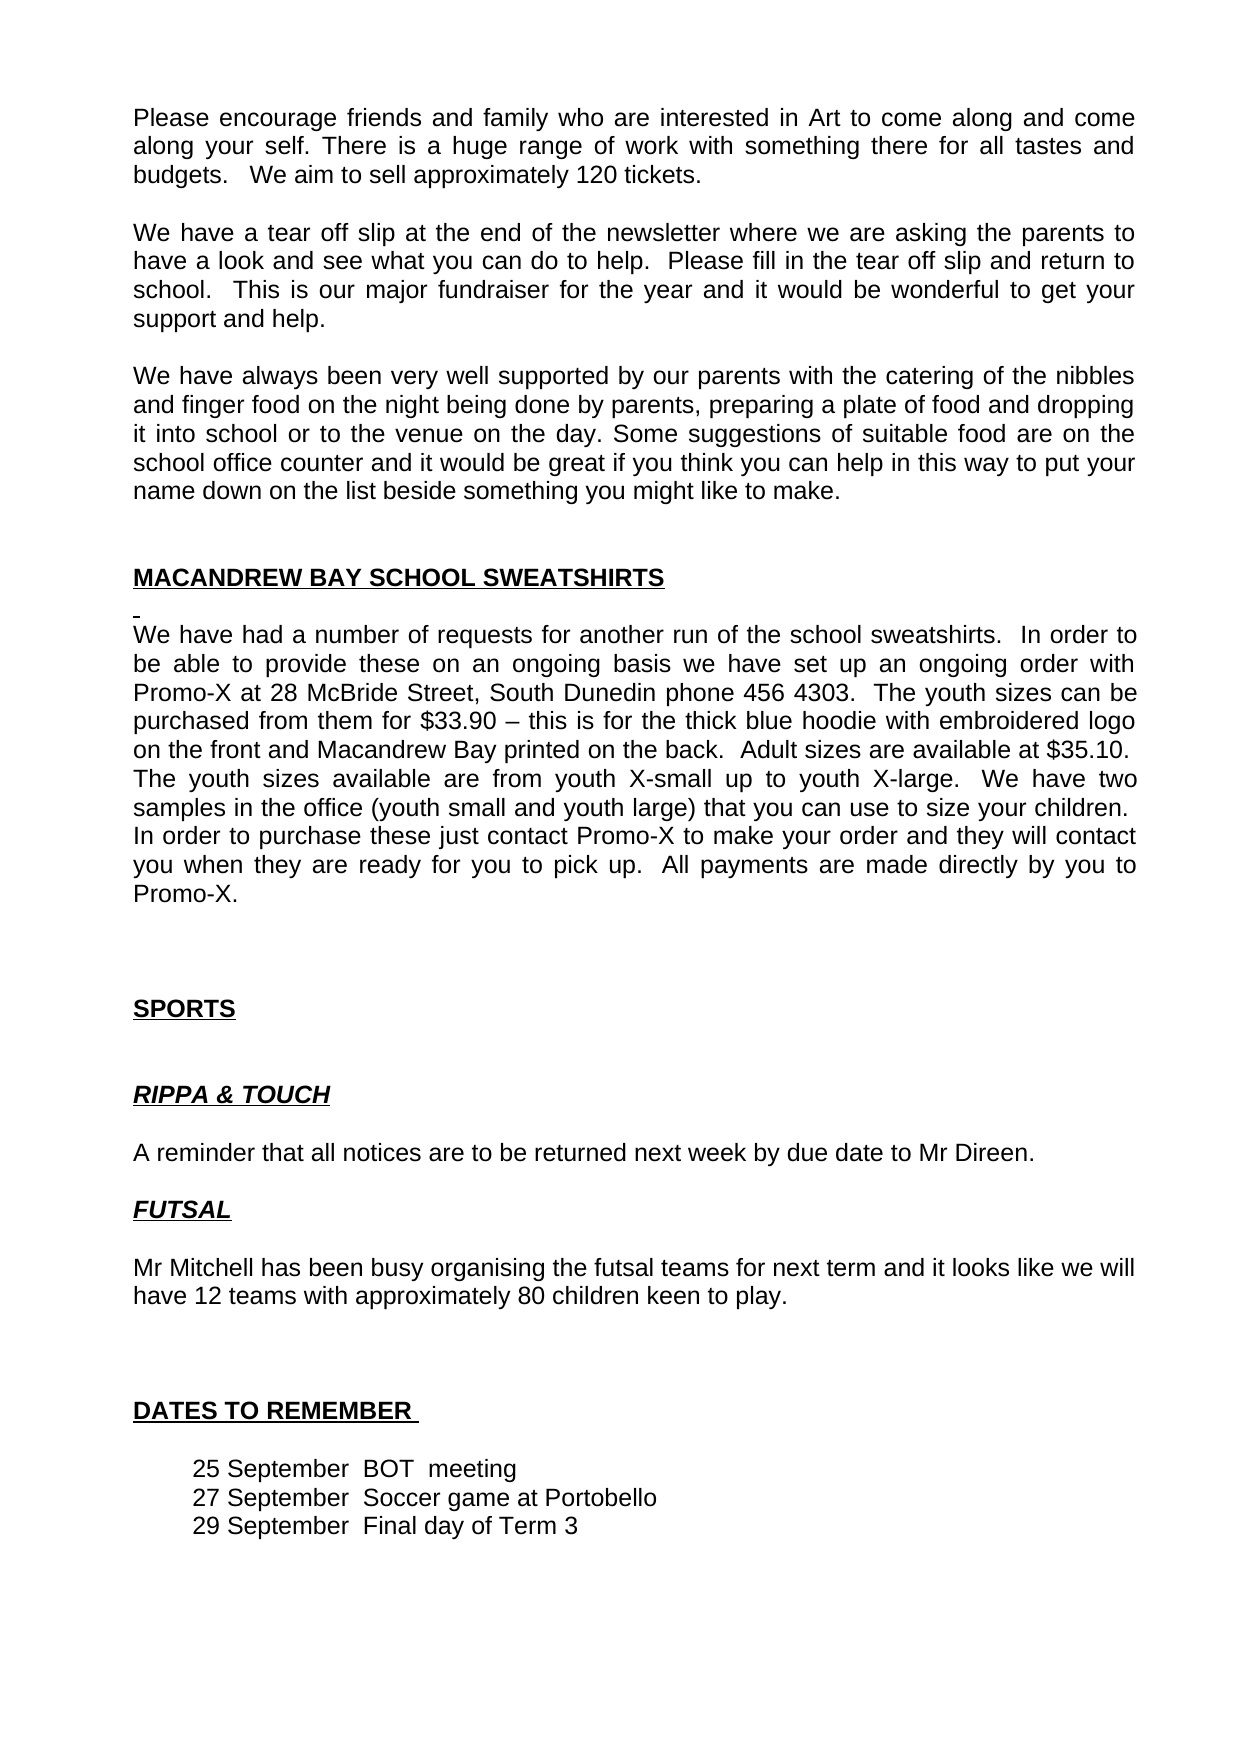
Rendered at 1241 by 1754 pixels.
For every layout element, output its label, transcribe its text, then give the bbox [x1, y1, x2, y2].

text FUTSAL [133, 1195, 1138, 1224]
text 25 September BOT meeting [133, 1454, 1138, 1482]
text We have a tear off slip at the end of the newsletter where we are asking the parents to have a look and see what you can do to help. Please fill in the tear off slip and return to school. This is our major fundraiser for the year and it would be wonderful to get your support and help. [133, 217, 1138, 332]
text 27 September Soccer game at Portobello [133, 1482, 1138, 1511]
text MACANDREW BAY SCHOOL SWEATSHIRTS [133, 562, 1138, 591]
text SPORTS [133, 994, 1138, 1022]
text Mr Mitchell has been busy organising the futsal teams for next term and it looks like we will have 12 teams with approximately 80 children keen to play. [133, 1252, 1138, 1310]
text We have always been very well supported by our parents with the catering of the nibbles and finger food on the night being done by parents, preparing a plate of food and dropping it into school or to the venue on the day. Some suggestions of suitable food are on the school office counter and it would be great if you think you can help in this way to put your name down on the list beside something you might like to make. [133, 361, 1138, 505]
text DATES TO REMEMBER [133, 1396, 1138, 1425]
text We have had a number of requests for another run of the school sweatshirts. In order to be able to provide these on an ongoing basis we have set up an ongoing order with Promo-X at 28 McBride Street, South Dunedin phone 456 4303. The youth sizes can be purchased from them for $33.90 – this is for the thick blue hoodie with embroidered logo on the front and Macandrew Bay printed on the back. Adult sizes are available at $35.10. The youth sizes available are from youth X-small up to youth X-large. We have two samples in the office (youth small and youth large) that you can use to size your children. In order to purchase these just contact Promo-X to make your order and they will contact you when they are ready for you to pick up. All payments are made directly by you to Promo-X. [133, 620, 1138, 907]
text Please encourage friends and family who are interested in Art to come along and come along your self. There is a huge range of work with something there for all tastes and budgets. We aim to sell approximately 120 tickets. [133, 102, 1138, 189]
text RIPPA & TOUCH [133, 1080, 1138, 1109]
text A reminder that all notices are to be returned next week by due date to Mr Direen. [133, 1137, 1138, 1166]
text 29 September Final day of Term 3 [133, 1511, 1138, 1540]
